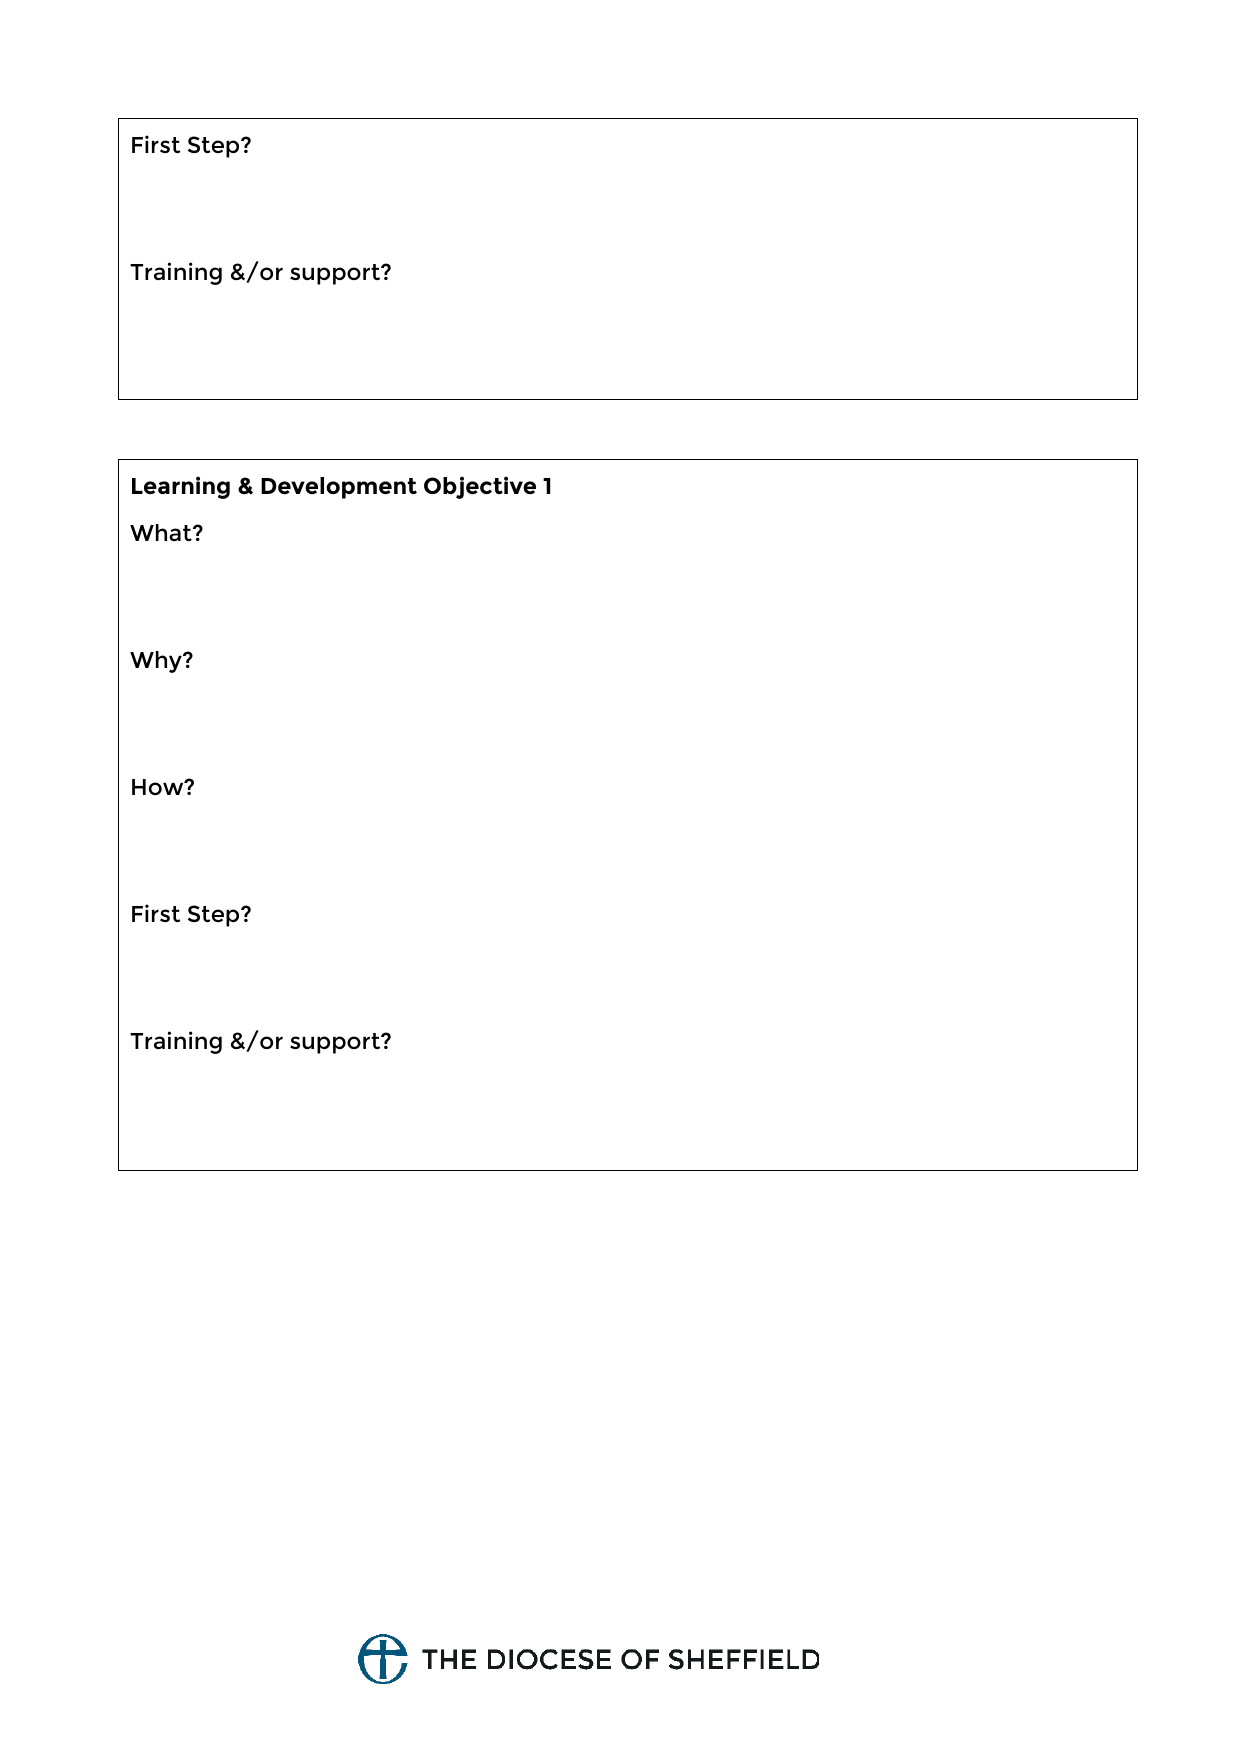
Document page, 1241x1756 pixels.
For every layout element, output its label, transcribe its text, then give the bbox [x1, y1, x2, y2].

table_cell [119, 119, 1137, 399]
table_header Learning & Development Objective 1 What? Why? How? First Step? Training &/or support? [119, 460, 1137, 1170]
picture [365, 1634, 819, 1684]
picture [358, 1634, 375, 1652]
picture [367, 1637, 399, 1649]
picture [358, 1667, 373, 1684]
